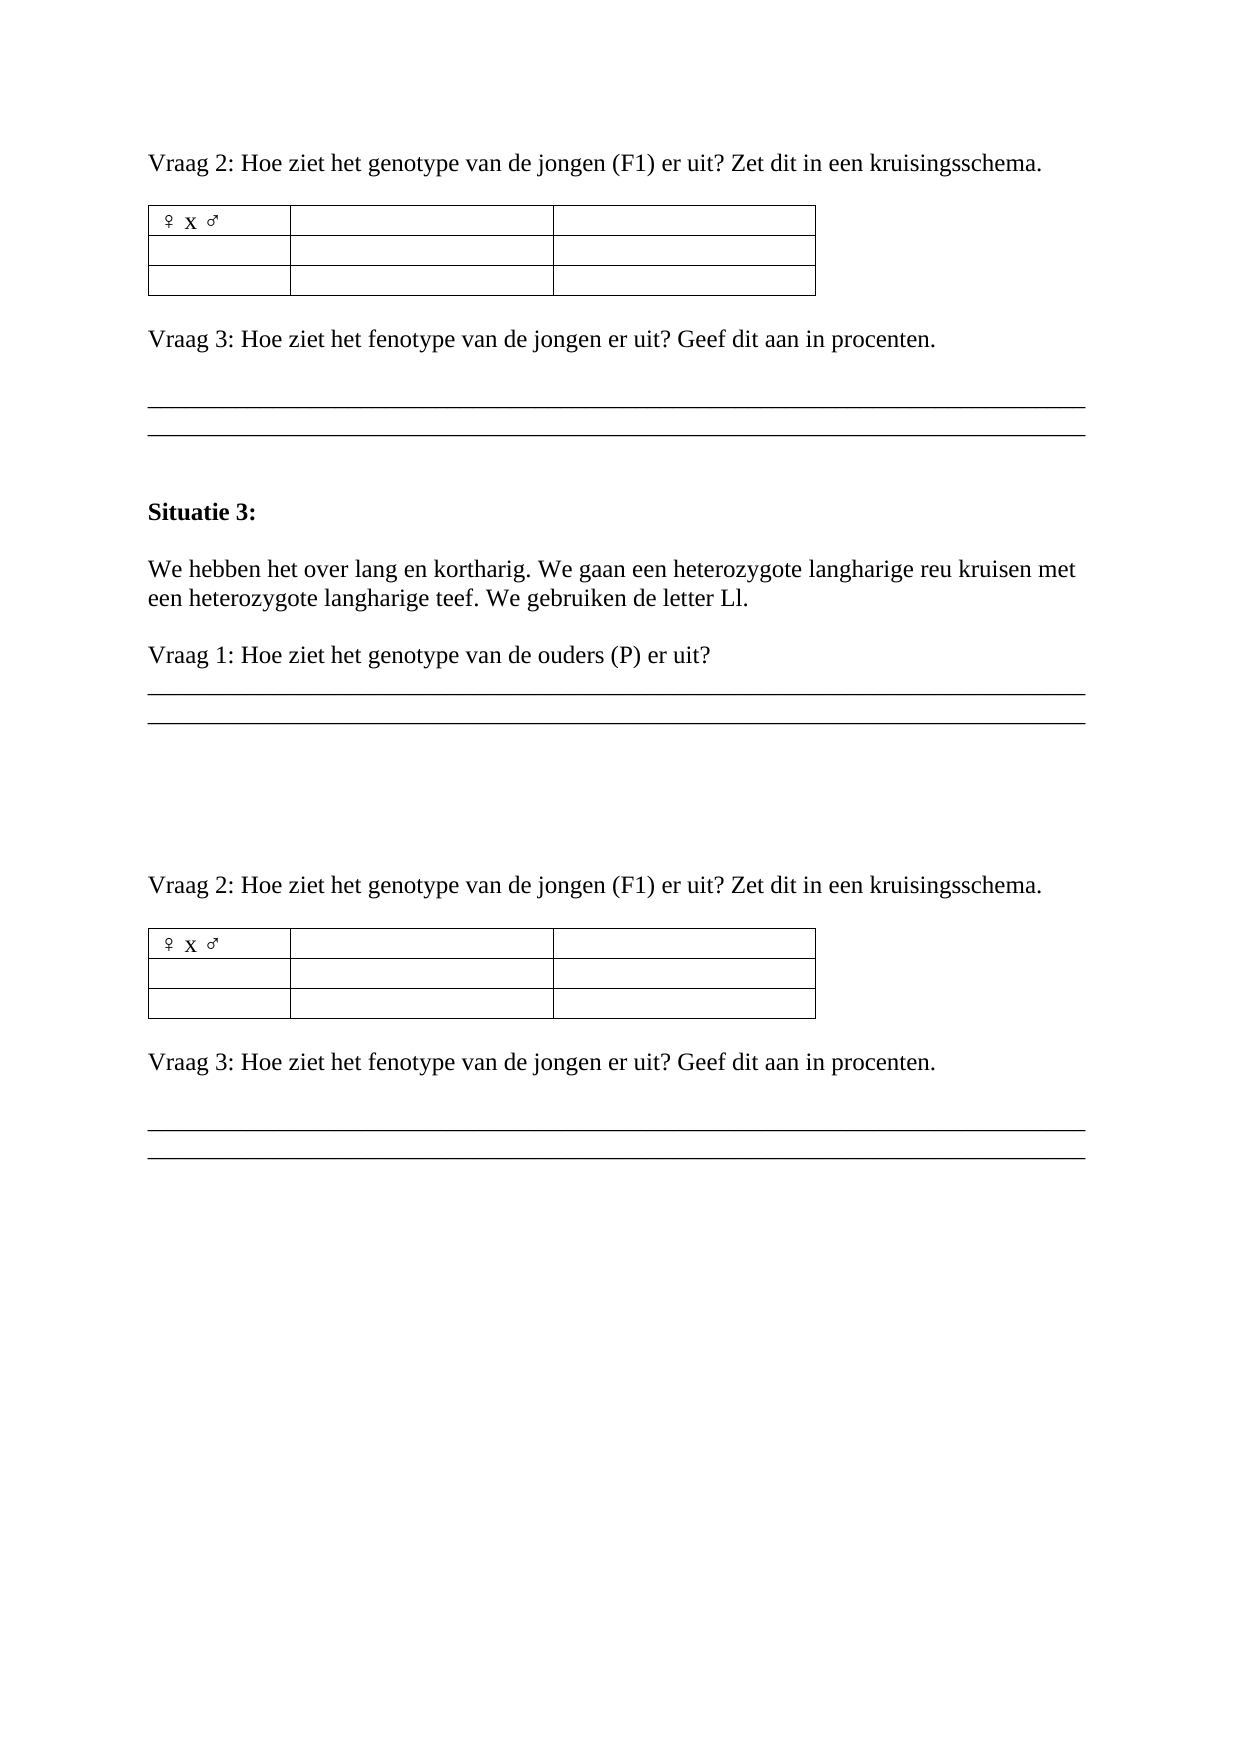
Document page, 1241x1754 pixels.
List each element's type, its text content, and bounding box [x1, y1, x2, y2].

text Situatie 3: [148, 497, 1093, 526]
table_cell [554, 266, 815, 294]
table_cell [554, 959, 815, 988]
table_cell [291, 266, 553, 294]
text ______________________________________________________________________________________________________________________________________________________ [148, 382, 1093, 439]
table_cell [149, 236, 290, 265]
text Vraag 3: Hoe ziet het fenotype van de jongen er uit? Geef dit aan in procenten. [148, 1047, 1093, 1076]
table_header ♀ x ♂ [149, 206, 290, 235]
table_header ♀ x ♂ [149, 929, 290, 958]
table_cell [291, 989, 553, 1017]
table_cell [291, 959, 553, 988]
table_cell [149, 266, 290, 294]
table_header [291, 929, 553, 958]
text Vraag 2: Hoe ziet het genotype van de jongen (F1) er uit? Zet dit in een kruisingsschema. [148, 148, 1093, 176]
table_header [291, 206, 553, 235]
text ______________________________________________________________________________________________________________________________________________________ [148, 1105, 1093, 1162]
table_cell [149, 989, 290, 1017]
table_header [554, 929, 815, 958]
text Vraag 3: Hoe ziet het fenotype van de jongen er uit? Geef dit aan in procenten. [148, 324, 1093, 353]
table_header [554, 206, 815, 235]
text Vraag 1: Hoe ziet het genotype van de ouders (P) er uit? ______________________________________________________________________________________________________________________________________________________ [148, 641, 1093, 727]
text Vraag 2: Hoe ziet het genotype van de jongen (F1) er uit? Zet dit in een kruisingsschema. [148, 871, 1093, 899]
table_cell [291, 236, 553, 265]
table_cell [554, 236, 815, 265]
table_cell [554, 989, 815, 1017]
table_cell [149, 959, 290, 988]
text We hebben het over lang en kortharig. We gaan een heterozygote langharige reu kruisen met een heterozygote langharige teef. We gebruiken de letter Ll. [148, 554, 1093, 612]
